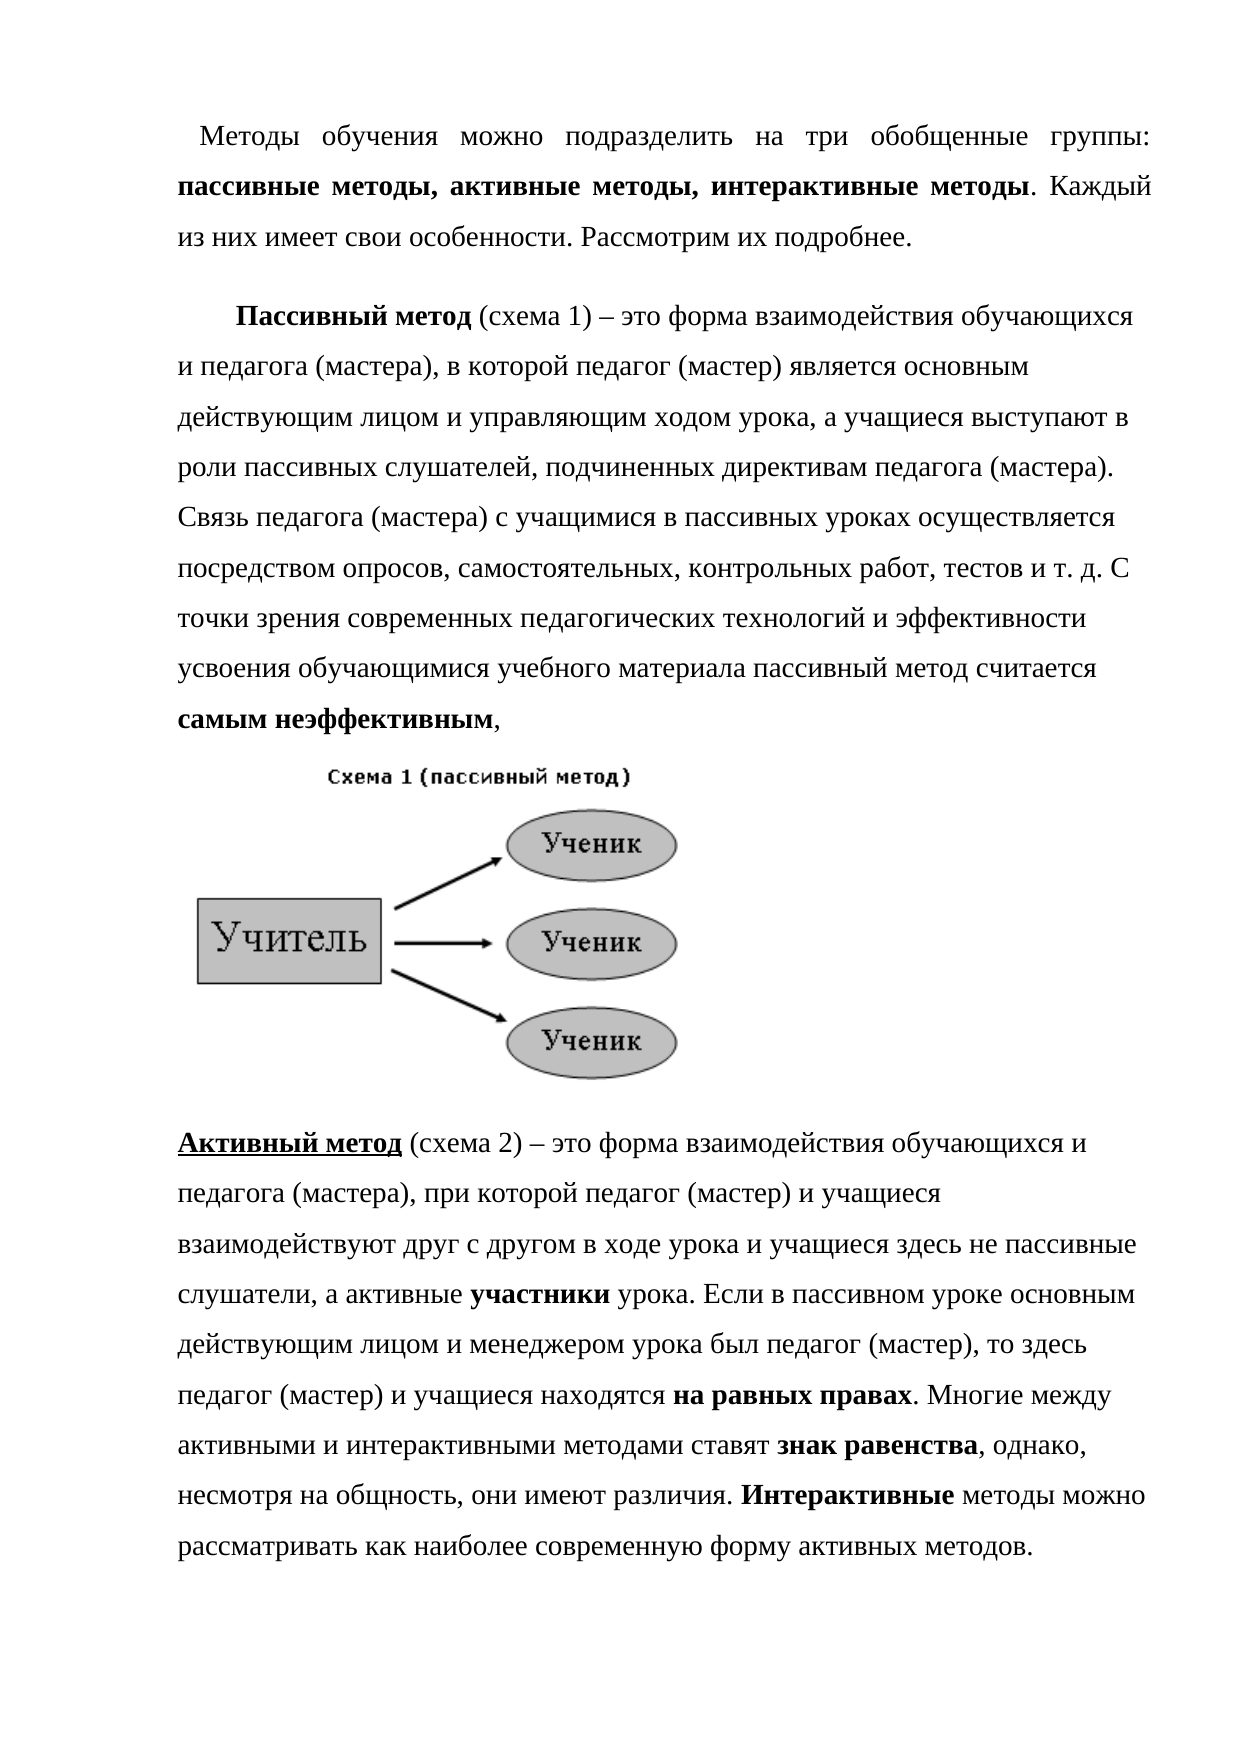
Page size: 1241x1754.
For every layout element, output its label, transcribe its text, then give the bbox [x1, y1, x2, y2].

text Пассивный метод (схема 1) – это форма взаимодействия обучающихся и педагога (мастера), в которой педагог (мастер) является основным действующим лицом и управляющим ходом урока, а учащиеся выступают в роли пассивных слушателей, подчиненных директивам педагога (мастера). Связь педагога (мастера) с учащимися в пассивных уроках осуществляется посредством опросов, самостоятельных, контрольных работ, тестов и т. д. С точки зрения современных педагогических технологий и эффективности усвоения обучающимися учебного материала пассивный метод считается самым неэффективным, [177, 298, 1152, 1090]
text Активный метод (схема 2) – это форма взаимодействия обучающихся и педагога (мастера), при которой педагог (мастер) и учащиеся взаимодействуют друг с другом в ходе урока и учащиеся здесь не пассивные слушатели, а активные участники урока. Если в пассивном уроке основным действующим лицом и менеджером урока был педагог (мастер), то здесь педагог (мастер) и учащиеся находятся на равных правах. Многие между активными и интерактивными методами ставят знак равенства, однако, несмотря на общность, они имеют различия. Интерактивные методы можно рассматривать как наиболее современную форму активных методов. [177, 1125, 1152, 1561]
picture [177, 748, 703, 1091]
text Методы обучения можно подразделить на три обобщенные группы: пассивные методы, активные методы, интерактивные методы. Каждый из них имеет свои особенности. Рассмотрим их подробнее. [177, 118, 1152, 252]
